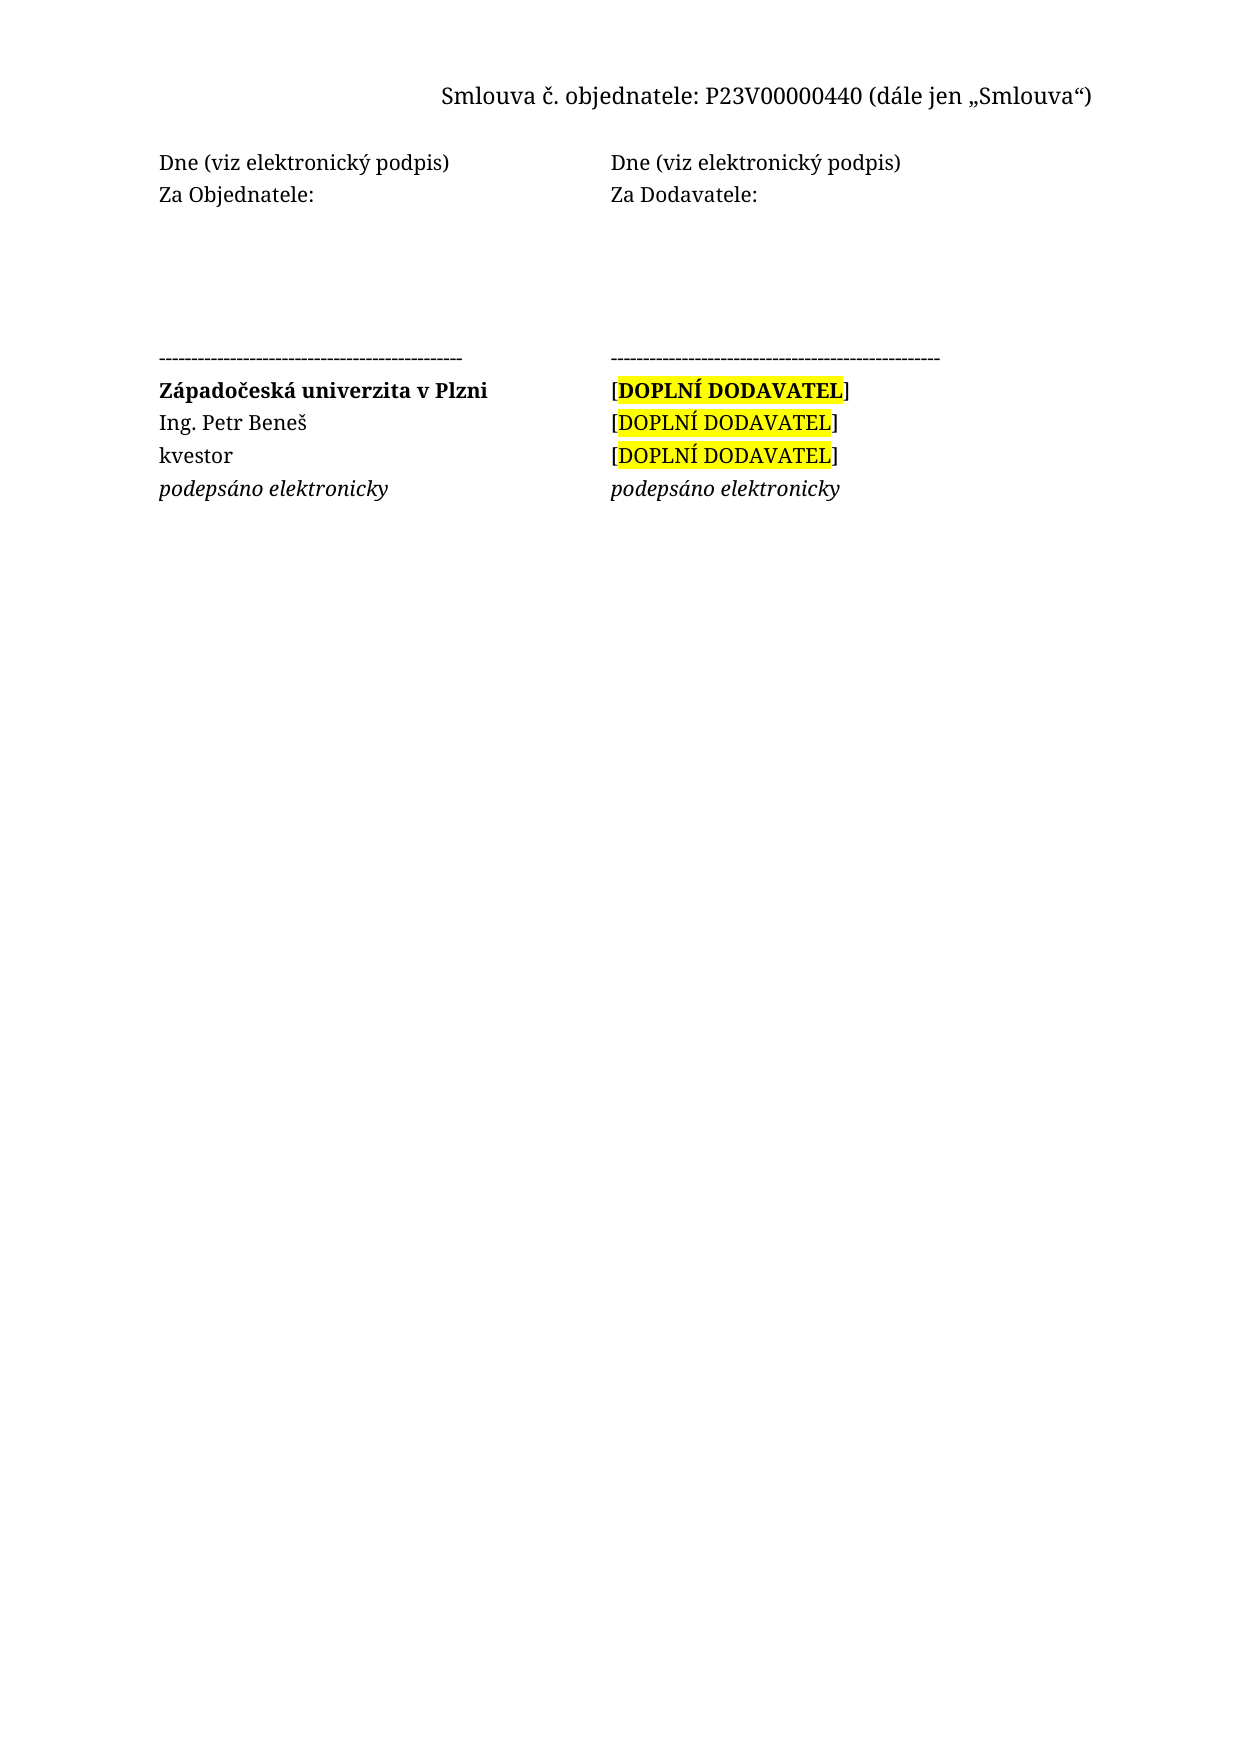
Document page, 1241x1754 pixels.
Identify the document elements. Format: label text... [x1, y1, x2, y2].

table_header Dne (viz elektronický podpis) Za Objednatele: ----------------------------------------------- Západočeská univerzita v Plzni Ing. Petr Beneš kvestor podepsáno elektronicky [148, 148, 599, 506]
table_header Dne (viz elektronický podpis) Za Dodavatele: --------------------------------------------------- [DOPLNÍ DODAVATEL] [DOPLNÍ DODAVATEL] [DOPLNÍ DODAVATEL] podepsáno elektronicky [599, 148, 1051, 506]
